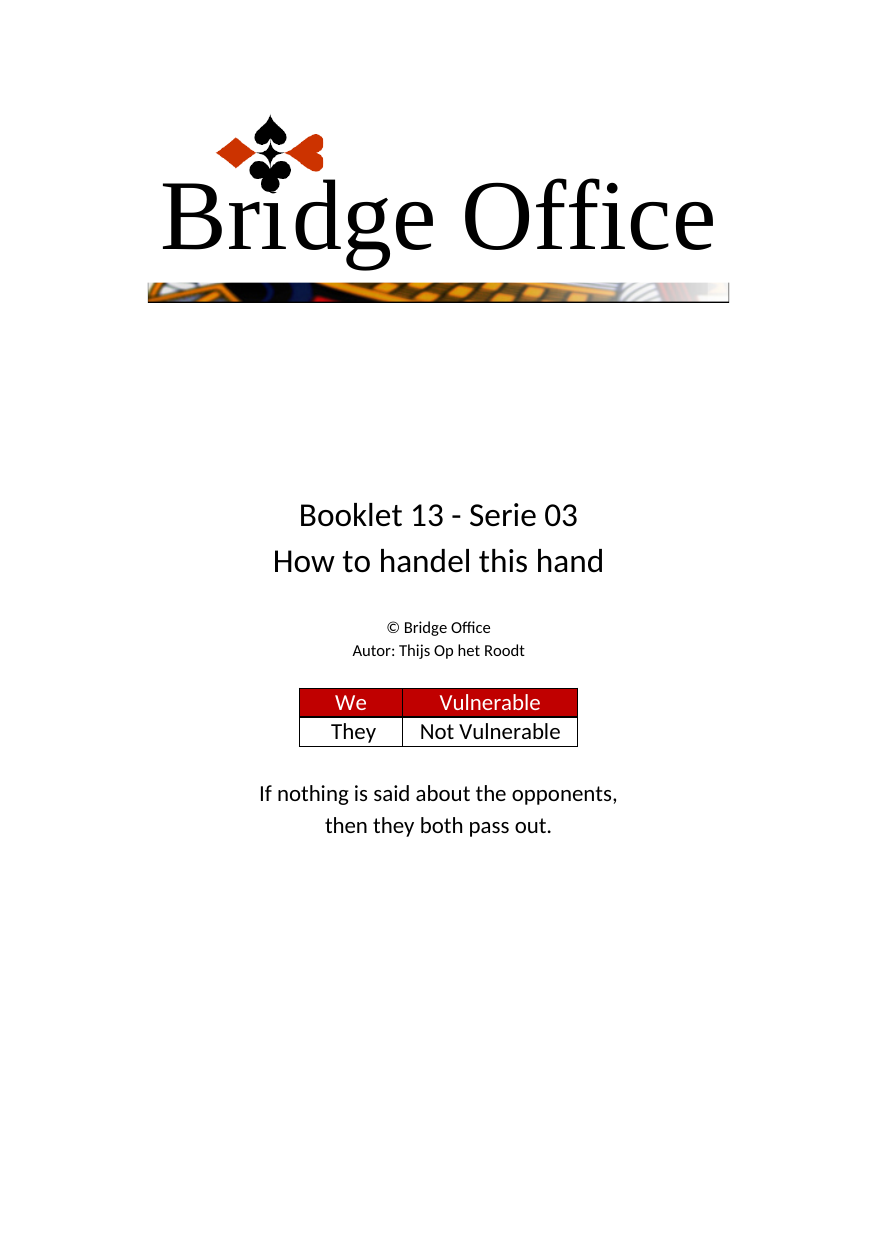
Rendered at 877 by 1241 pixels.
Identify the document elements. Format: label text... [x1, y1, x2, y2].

table_cell Not Vulnerable [403, 718, 577, 746]
table_cell They [300, 718, 402, 746]
table_header We [300, 689, 402, 716]
text then they both pass out. [148, 811, 729, 839]
picture [147, 283, 730, 303]
text Autor: Thijs Op het Roodt [148, 641, 729, 661]
text Booklet 13 - Serie 03 How to handel this hand [148, 447, 729, 613]
table_header Vulnerable [403, 689, 577, 716]
text © Bridge Office [148, 617, 729, 638]
text If nothing is said about the opponents, [148, 779, 729, 807]
